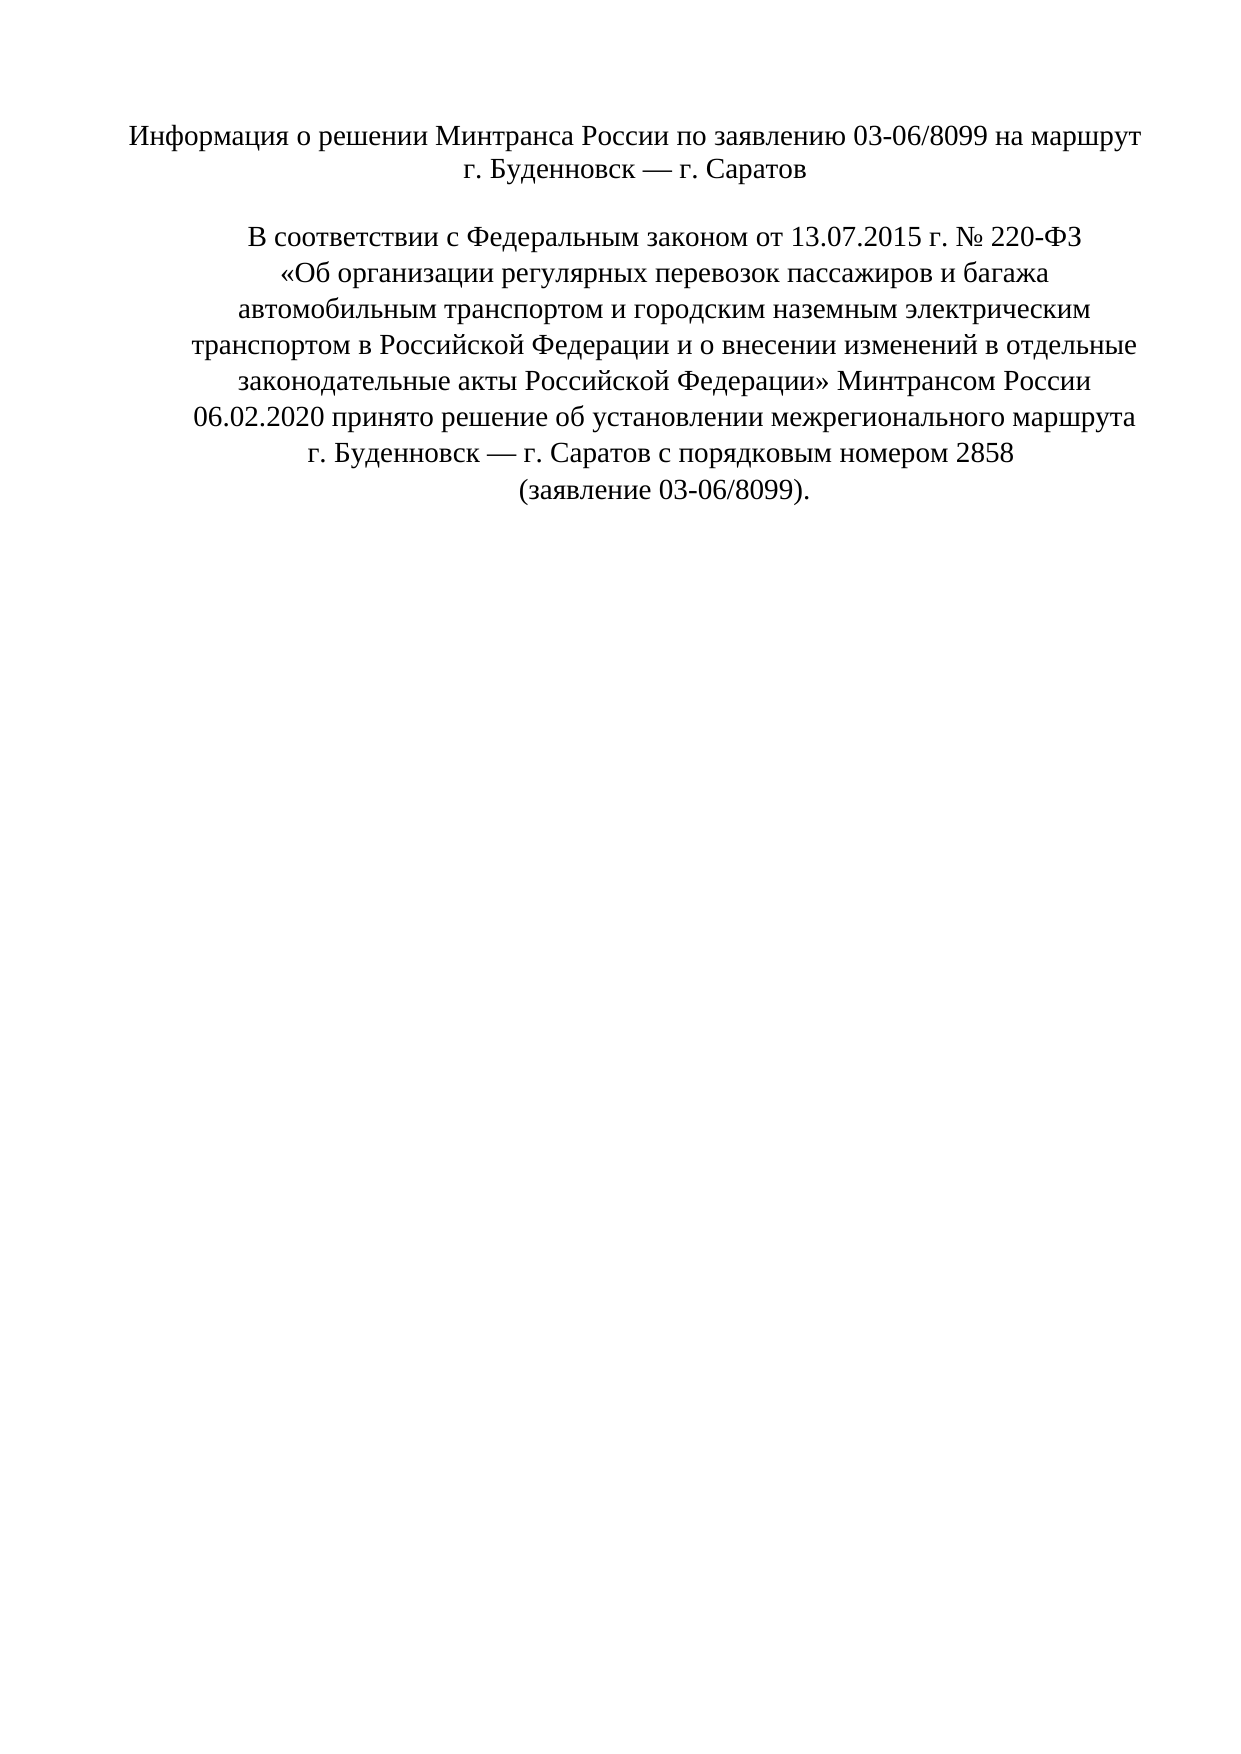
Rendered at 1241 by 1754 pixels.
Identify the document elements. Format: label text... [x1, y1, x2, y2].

text Информация о решении Минтранса России по заявлению 03-06/8099 на маршрут г. Буденновск — г. Саратов [118, 118, 1152, 185]
text В соответствии с Федеральным законом от 13.07.2015 г. № 220-ФЗ «Об организации регулярных перевозок пассажиров и багажа автомобильным транспортом и городским наземным электрическим транспортом в Российской Федерации и о внесении изменений в отдельные законодательные акты Российской Федерации» Минтрансом России 06.02.2020 принято решение об установлении межрегионального маршрута г. Буденновск — г. Саратов с порядковым номером 2858 (заявление 03-06/8099). [177, 219, 1152, 505]
